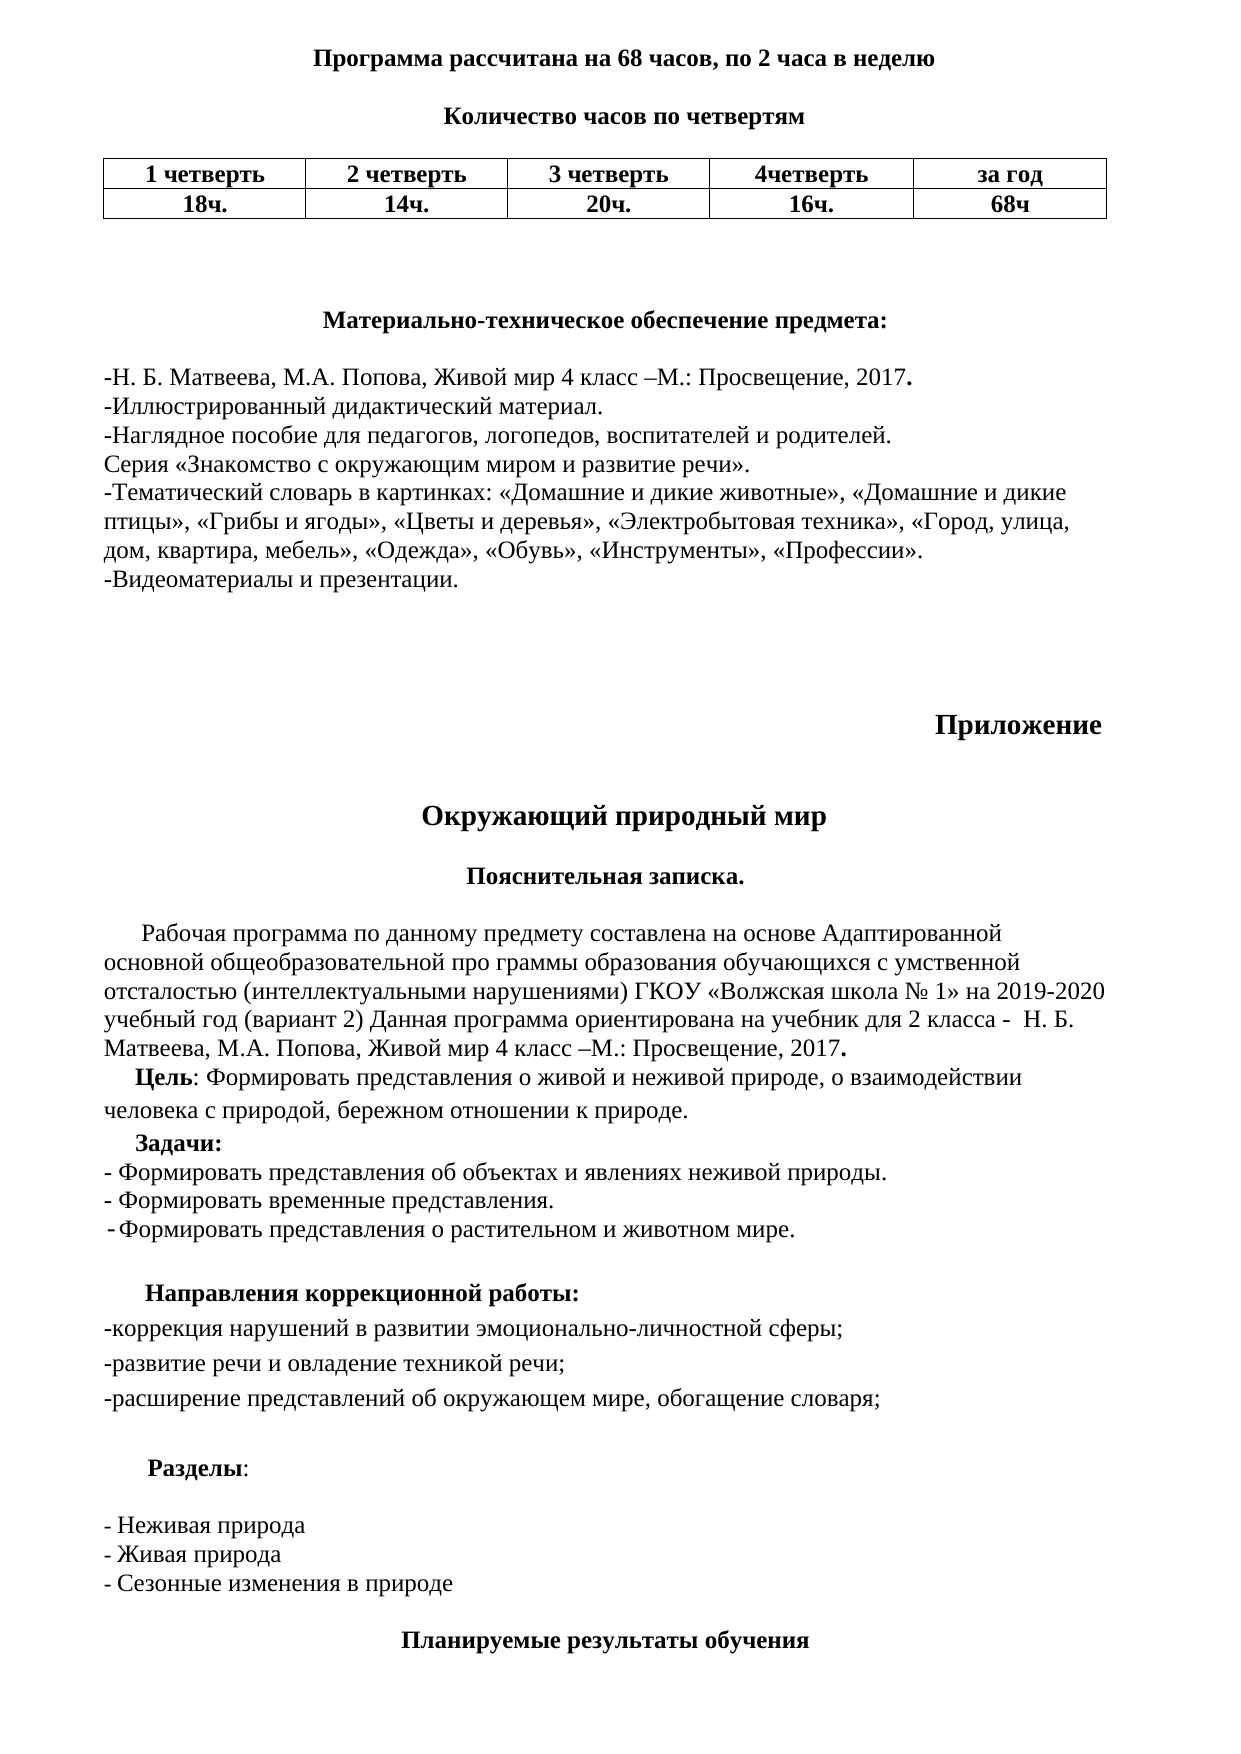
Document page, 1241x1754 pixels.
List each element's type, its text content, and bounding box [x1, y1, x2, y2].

text Рабочая программа по данному предмету составлена на основе Адаптированной основной общеобразовательной про граммы образования обучающихся с умственной отсталостью (интеллектуальными нарушениями) ГКОУ «Волжская школа № 1» на 2019-2020 учебный год (вариант 2) Данная программа ориентирована на учебник для 2 класса - Н. Б. Матвеева, М.А. Попова, Живой мир 4 класс –М.: Просвещение, 2017. [103, 918, 1107, 1062]
text Программа рассчитана на 68 часов, по 2 часа в неделю [141, 43, 1107, 72]
table_cell 20ч. [508, 189, 709, 218]
table_cell 68ч [914, 189, 1106, 218]
text -Формировать представления о растительном и животном мире. [103, 1214, 1107, 1245]
text - Сезонные изменения в природе [103, 1568, 1107, 1597]
text Приложение [103, 707, 1107, 741]
table_header 3 четверть [508, 159, 709, 188]
text - Живая природа [103, 1539, 1107, 1568]
text -развитие речи и овладение техникой речи; [103, 1342, 1107, 1377]
text Задачи: [103, 1128, 1107, 1157]
text Разделы: [103, 1447, 1107, 1482]
text -коррекция нарушений в развитии эмоционально-личностной сферы; [103, 1307, 1107, 1342]
text - Неживая природа [103, 1511, 1107, 1539]
text Цель: Формировать представления о живой и неживой природе, о взаимодействии человека с природой, бережном отношении к природе. [103, 1062, 1107, 1124]
table_cell 18ч. [104, 189, 305, 218]
table_header 2 четверть [306, 159, 507, 188]
text Серия «Знакомство с окружающим миром и развитие речи». [103, 449, 1107, 477]
text -Тематический словарь в картинках: «Домашние и дикие животные», «Домашние и дикие птицы», «Грибы и ягоды», «Цветы и деревья», «Электробытовая техника», «Город, улица, дом, квартира, мебель», «Одежда», «Обувь», «Инструменты», «Профессии». [103, 477, 1107, 564]
text Направления коррекционной работы: [89, 1278, 1107, 1307]
text -расширение представлений об окружающем мире, обогащение словаря; [103, 1377, 1107, 1412]
text Пояснительная записка. [103, 861, 1107, 889]
table_header 1 четверть [104, 159, 305, 188]
table_cell 14ч. [306, 189, 507, 218]
table_cell 16ч. [710, 189, 913, 218]
text Планируемые результаты обучения [103, 1626, 1107, 1654]
text -Наглядное пособие для педагогов, логопедов, воспитателей и родителей. [103, 420, 1107, 449]
table_header 4четверть [710, 159, 913, 188]
text Материально-техническое обеспечение предмета: [103, 305, 1107, 334]
text Окружающий природный мир [103, 798, 1107, 832]
text -Н. Б. Матвеева, М.А. Попова, Живой мир 4 класс –М.: Просвещение, 2017. [103, 362, 1107, 391]
text Количество часов по четвертям [141, 101, 1107, 130]
table_header за год [914, 159, 1106, 188]
text - Формировать представления об объектах и явлениях неживой природы. [103, 1157, 1107, 1186]
text -Иллюстрированный дидактический материал. [103, 391, 1107, 420]
text - Формировать временные представления. [103, 1186, 1107, 1214]
text -Видеоматериалы и презентации. [103, 564, 1107, 592]
